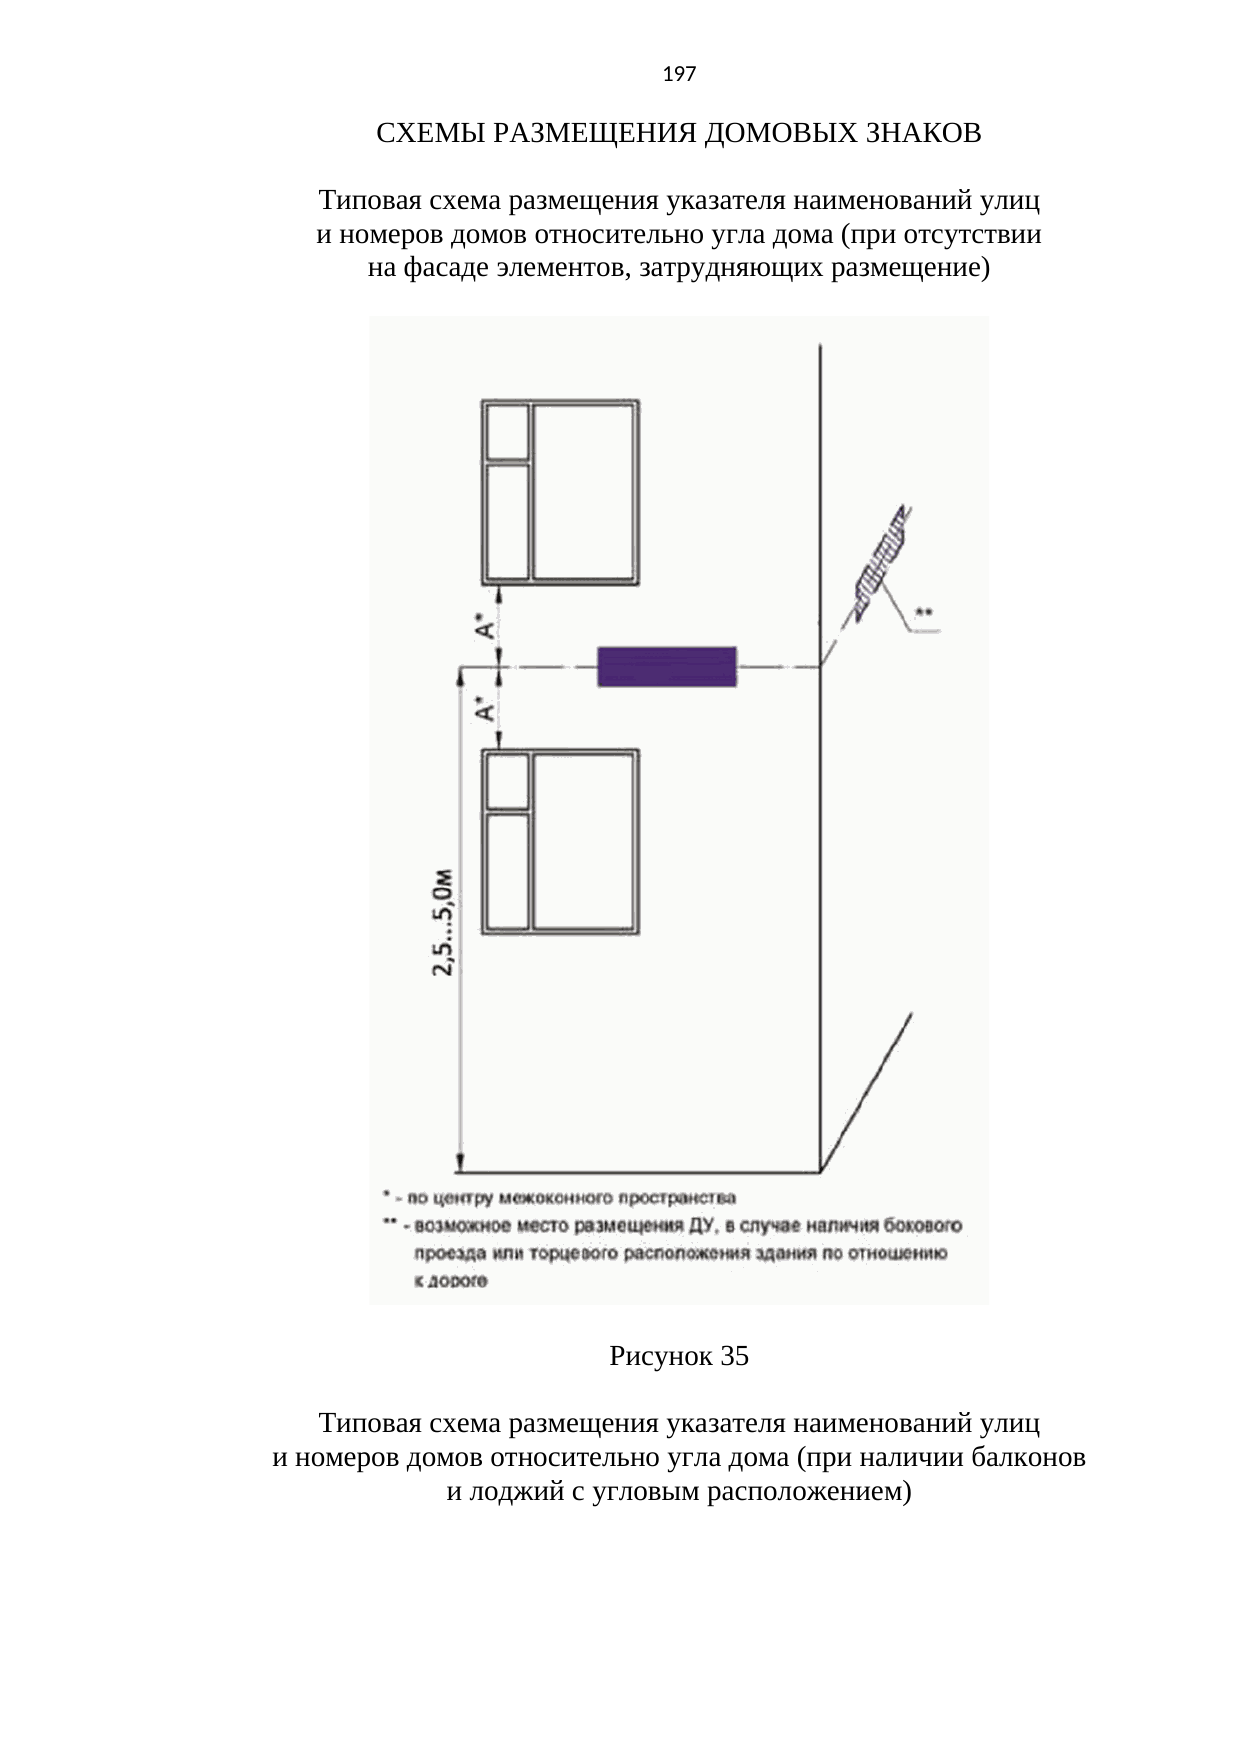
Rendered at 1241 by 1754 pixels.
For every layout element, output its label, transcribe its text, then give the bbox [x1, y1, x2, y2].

title СХЕМЫ РАЗМЕЩЕНИЯ ДОМОВЫХ ЗНАКОВ [177, 115, 1181, 149]
title и номеров домов относительно угла дома (при наличии балконов [177, 1439, 1181, 1473]
title и лоджий с угловым расположением) [177, 1473, 1181, 1506]
title Типовая схема размещения указателя наименований улиц [177, 182, 1181, 216]
title Рисунок 35 [177, 1338, 1181, 1372]
title на фасаде элементов, затрудняющих размещение) [177, 249, 1181, 283]
title Типовая схема размещения указателя наименований улиц [177, 1406, 1181, 1439]
title и номеров домов относительно угла дома (при отсутствии [177, 216, 1181, 249]
picture [369, 316, 990, 1305]
